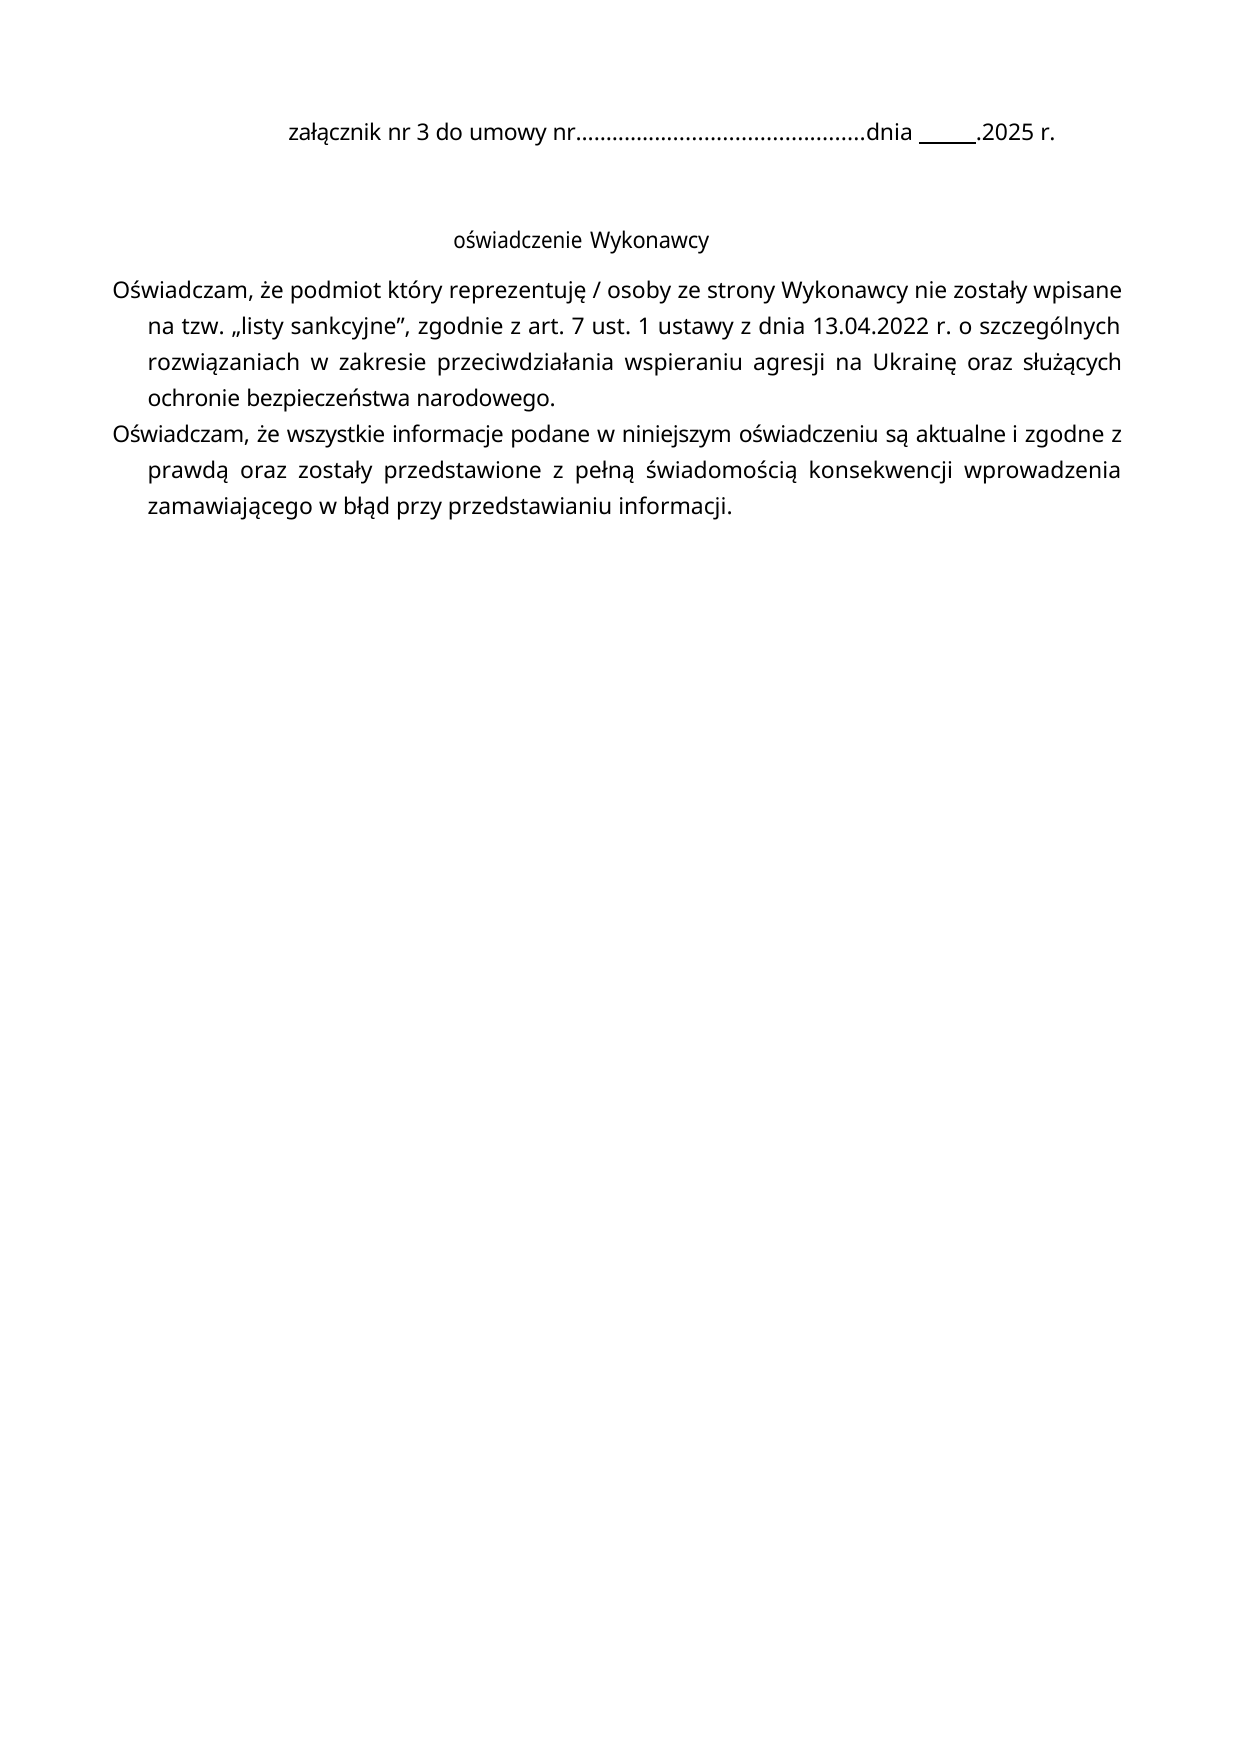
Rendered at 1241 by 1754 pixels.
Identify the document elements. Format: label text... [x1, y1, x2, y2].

text oświadczenie Wykonawcy [453, 224, 1137, 255]
text Oświadczam, że wszystkie informacje podane w niniejszym oświadczeniu są aktualne i zgodne z prawdą oraz zostały przedstawione z pełną świadomością konsekwencji wprowadzenia zamawiającego w błąd przy przedstawianiu informacji. [112, 418, 1122, 521]
text Oświadczam, że podmiot który reprezentuję / osoby ze strony Wykonawcy nie zostały wpisane na tzw. „listy sankcyjne”, zgodnie z art. 7 ust. 1 ustawy z dnia 13.04.2022 r. o szczególnych rozwiązaniach w zakresie przeciwdziałania wspieraniu agresji na Ukrainę oraz służących ochronie bezpieczeństwa narodowego. [112, 274, 1122, 413]
text załącznik nr 3 do umowy nr dnia .2025 r. [288, 116, 1137, 147]
